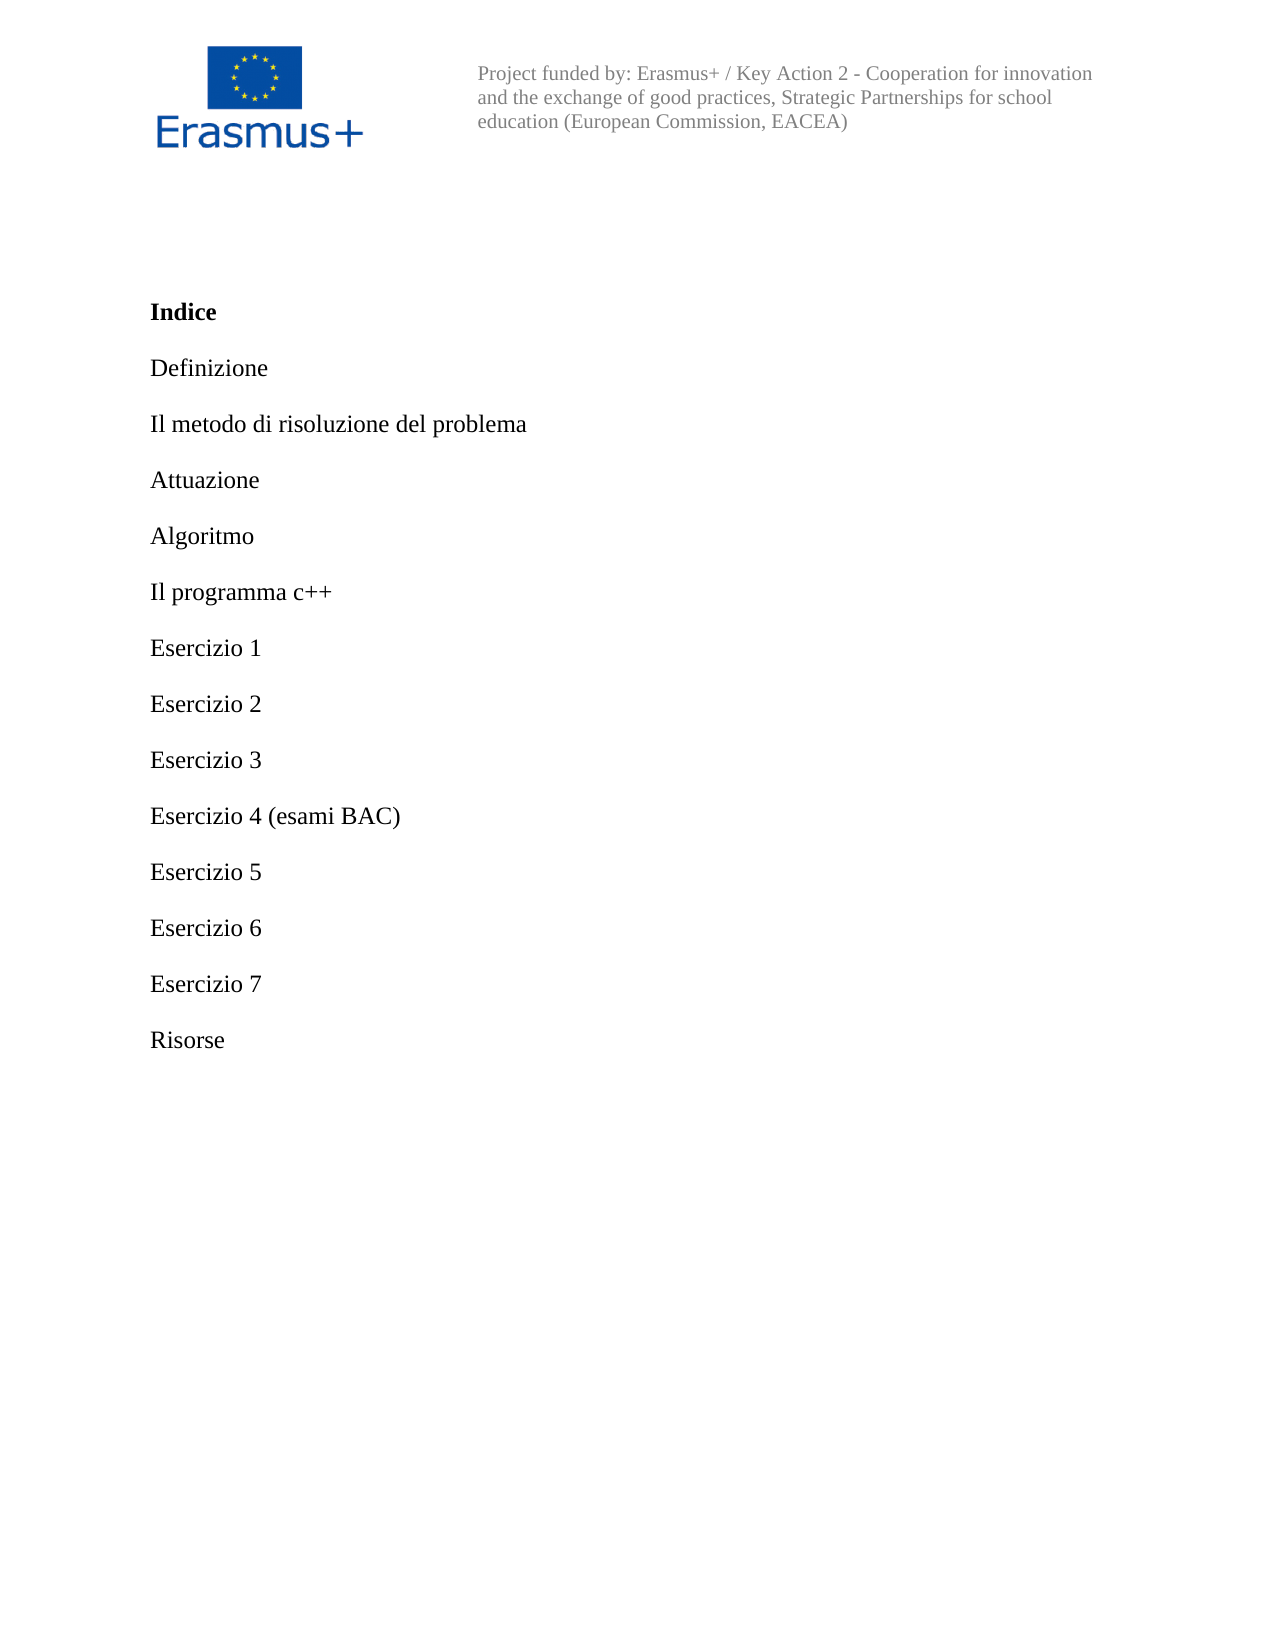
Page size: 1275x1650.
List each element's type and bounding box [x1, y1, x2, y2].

picture [150, 28, 366, 150]
